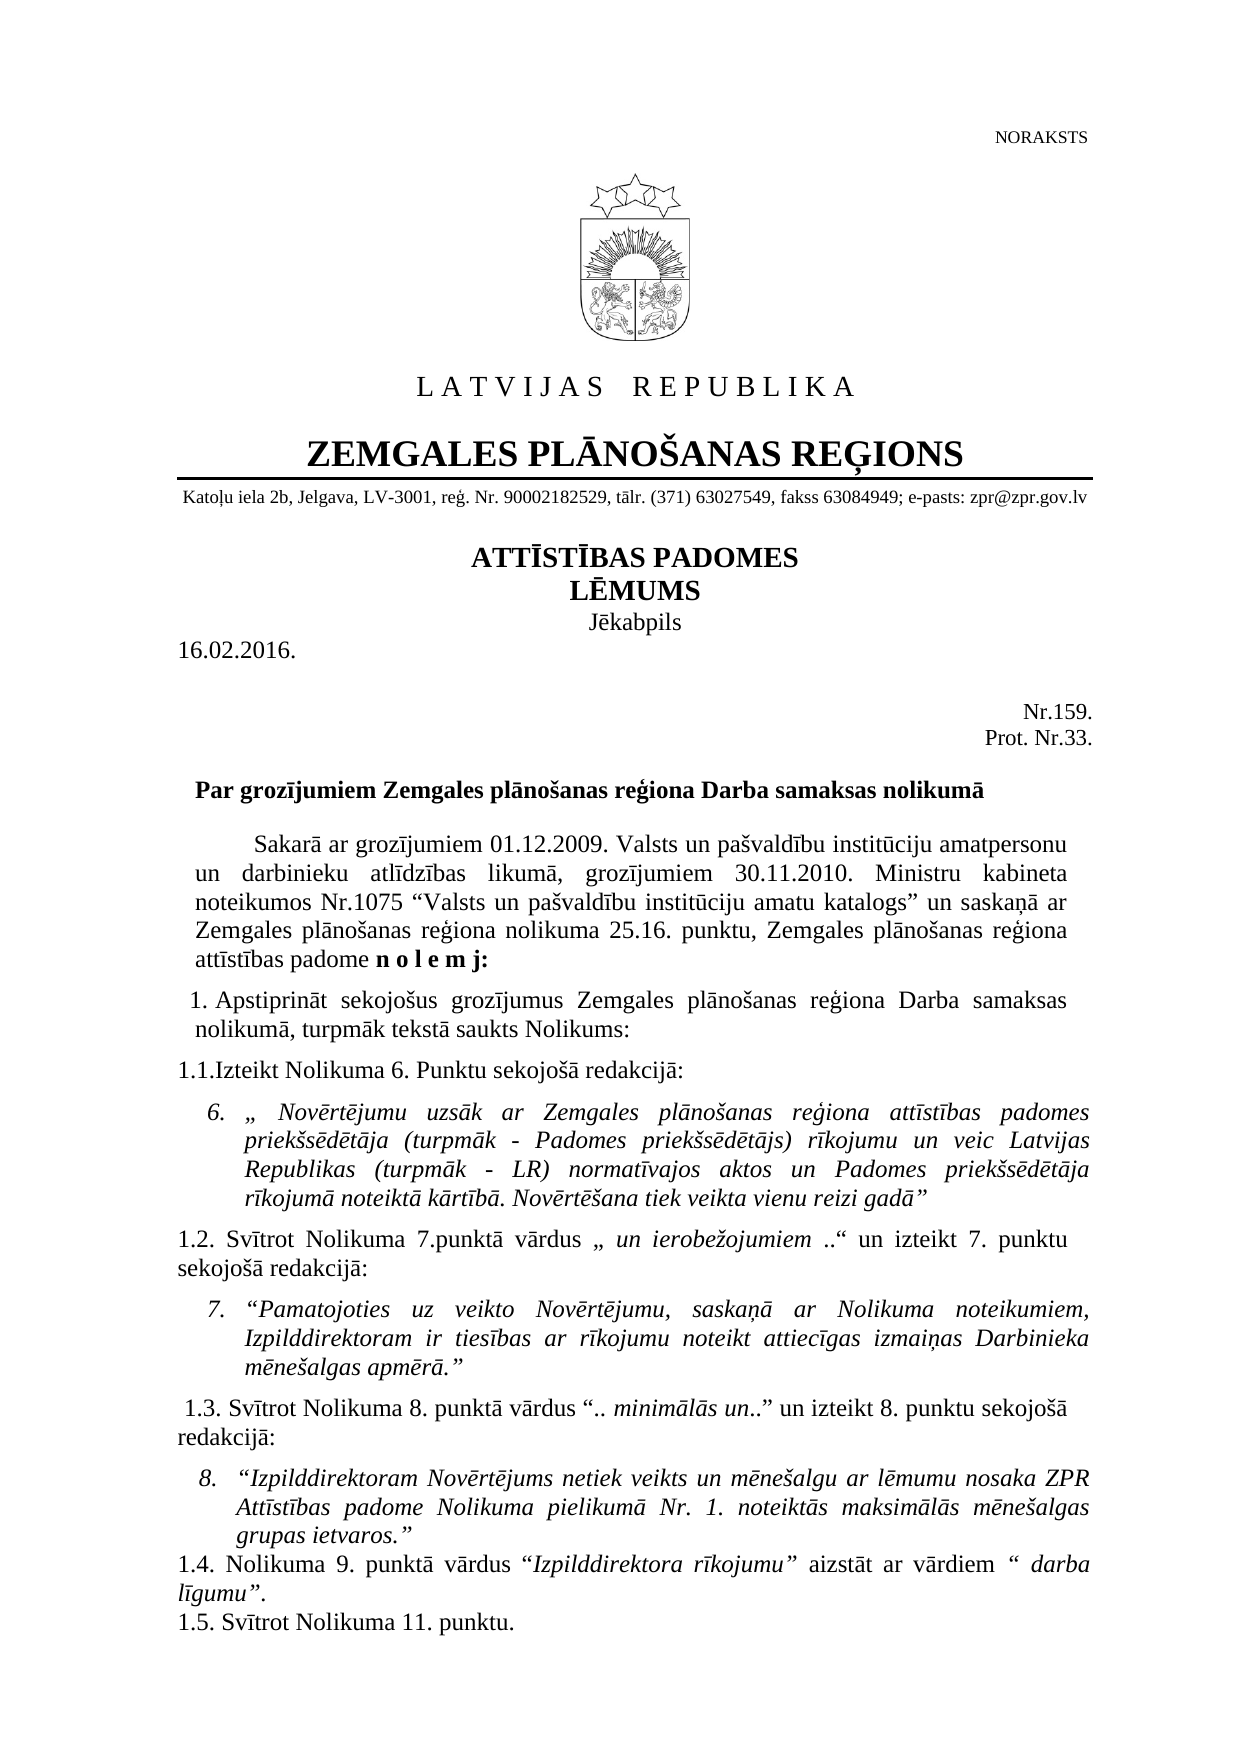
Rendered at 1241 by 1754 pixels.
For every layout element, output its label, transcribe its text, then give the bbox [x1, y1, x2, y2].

list „ Novērtējumu uzsāk ar Zemgales plānošanas reģiona attīstības padomes priekšsēdētāja (turpmāk - Padomes priekšsēdētājs) rīkojumu un veic Latvijas Republikas (turpmāk - LR) normatīvajos aktos un Padomes priekšsēdētāja rīkojumā noteiktā kārtībā. Novērtēšana tiek veikta vienu reizi gadā” [207, 1097, 1093, 1212]
text LĒMUMS [177, 573, 1093, 607]
subtitle 1.2. Svītrot Nolikuma 7.punktā vārdus „ un ierobežojumiem ..“ un izteikt 7. punktu sekojošā redakcijā: [177, 1224, 1068, 1282]
list “Pamatojoties uz veikto Novērtējumu, saskaņā ar Nolikuma noteikumiem, Izpilddirektoram ir tiesības ar rīkojumu noteikt attiecīgas izmaiņas Darbinieka mēnešalgas apmērā.” [207, 1294, 1093, 1381]
text Nr.159. [177, 698, 1093, 724]
text Jēkabpils [177, 607, 1093, 636]
subtitle Sakarā ar grozījumiem 01.12.2009. Valsts un pašvaldību institūciju amatpersonu un darbinieku atlīdzības likumā, grozījumiem 30.11.2010. Ministru kabineta noteikumos Nr.1075 “Valsts un pašvaldību institūciju amatu katalogs” un saskaņā ar Zemgales plānošanas reģiona nolikuma 25.16. punktu, Zemgales plānošanas reģiona attīstības padome n o l e m j: [195, 829, 1068, 973]
subtitle Par grozījumiem Zemgales plānošanas reģiona Darba samaksas nolikumā [195, 776, 1068, 804]
text 1.5. Svītrot Nolikuma 11. punktu. [177, 1607, 1093, 1636]
list “Izpilddirektoram Novērtējums netiek veikts un mēnešalgu ar lēmumu nosaka ZPR Attīstības padome Nolikuma pielikumā Nr. 1. noteiktās maksimālās mēnešalgas grupas ietvaros.” [199, 1463, 1093, 1549]
text Katoļu iela 2b, Jelgava, LV-3001, reģ. Nr. 90002182529, tālr. (371) 63027549, fakss 63084949; e-pasts: zpr@zpr.gov.lv [177, 486, 1093, 508]
text NORAKSTS [177, 127, 1093, 171]
subtitle 1.3. Svītrot Nolikuma 8. punktā vārdus “.. minimālās un..” un izteikt 8. punktu sekojošā redakcijā: [177, 1393, 1068, 1451]
text 1.4. Nolikuma 9. punktā vārdus “Izpilddirektora rīkojumu” aizstāt ar vārdiem “ darba līgumu”. [177, 1549, 1093, 1607]
subtitle 1.1.Izteikt Nolikuma 6. Punktu sekojošā redakcijā: [177, 1056, 1068, 1084]
text Prot. Nr.33. [177, 724, 1093, 751]
text L A T V I J A S R E P U B L I K A [177, 369, 1093, 403]
text ZEMGALES PLĀNOŠANAS REĢIONS [177, 431, 1093, 477]
text ATTĪSTĪBAS PADOMES [177, 540, 1093, 573]
subtitle Apstiprināt sekojošus grozījumus Zemgales plānošanas reģiona Darba samaksas nolikumā, turpmāk tekstā saukts Nolikums: [189, 986, 1068, 1043]
text 16.02.2016. [177, 636, 1093, 664]
picture [580, 173, 690, 341]
